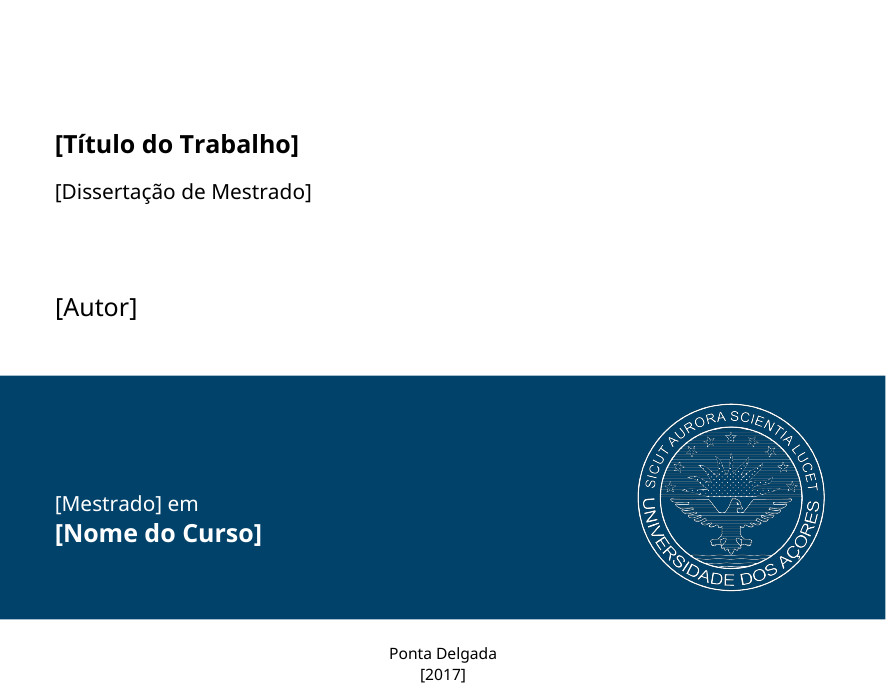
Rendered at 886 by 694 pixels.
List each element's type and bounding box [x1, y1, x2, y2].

picture [626, 393, 835, 602]
